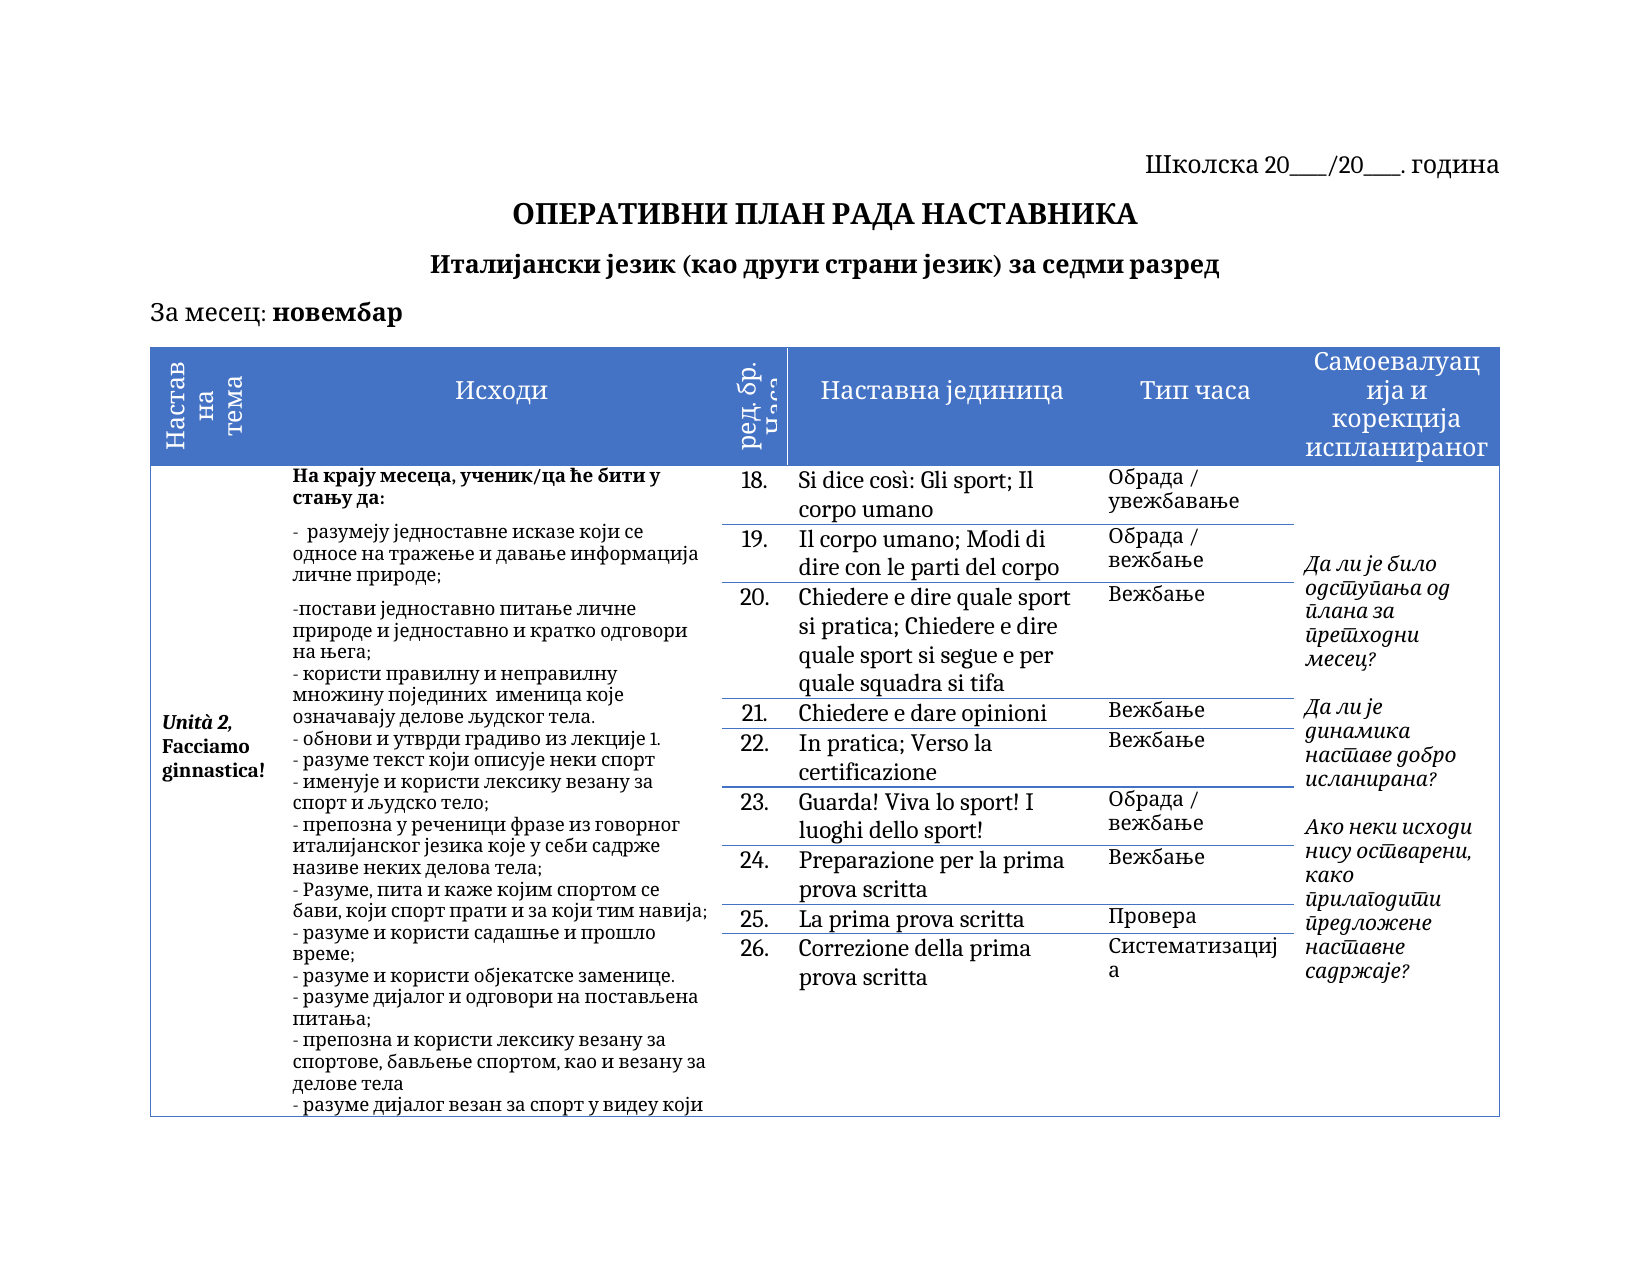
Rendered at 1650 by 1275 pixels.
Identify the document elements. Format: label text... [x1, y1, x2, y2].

table_cell 24. [722, 846, 787, 903]
table_cell Preparazione per la prima prova scritta [788, 846, 1097, 903]
table_cell Вежбање [1097, 699, 1294, 728]
table_header Наставна јединица [788, 348, 1097, 465]
text Италијански језик (као други страни језик) за седми разред [150, 251, 1500, 280]
table_cell Вежбање [1097, 729, 1294, 786]
table_cell 26. [722, 934, 787, 1116]
table_header Наставна тема [151, 348, 281, 465]
text Школска 20____/20____. година [150, 151, 1500, 179]
table_cell Обрада / увежбавање [1097, 466, 1294, 523]
table_cell Chiedere e dire quale sport si pratica; Chiedere e dire quale sport si segue e per quale squadra si tifa [788, 583, 1097, 698]
table_cell Обрада / вежбање [1097, 525, 1294, 582]
table_cell Si dice così: Gli sport; Il corpo umano [788, 466, 1097, 523]
table_header ред. бр. Часа [722, 348, 787, 465]
table_cell 21. [722, 699, 787, 728]
text ОПЕРАТИВНИ ПЛАН РАДА НАСТАВНИКА [150, 198, 1500, 232]
table_header Исходи [281, 348, 722, 465]
table_cell 22. [722, 729, 787, 786]
table_header Самоевалуација и корекција испланираног [1294, 348, 1499, 465]
table_cell 25. [722, 905, 787, 933]
table_cell 23. [722, 788, 787, 845]
table_cell Guarda! Viva lo sport! I luoghi dello sport! [788, 788, 1097, 845]
table_cell Провера [1097, 905, 1294, 933]
table_cell На крају месеца, ученик/ца ће бити у стању да: - разумеју једноставне исказе који се односе на тражење и давање информација личне природе; -постави једноставно питање личне природе и једноставно и кратко одговори на њега; - користи правилну и неправилну множину појединих именица које означавају делове људског тела. - обнови и утврди градиво из лекције 1. - разуме текст који описује неки спорт - именује и користи лексику везану за спорт и људско тело; - препозна у реченици фразе из говорног италијанског језика које у себи садрже називе неких делова тела; - Разуме, пита и каже којим спортом се бави, који спорт прати и за који тим навија; - разуме и користи садашње и прошло време; - разуме и користи објекатске заменице. - разуме дијалог и одговори на постављена питања; - препозна и користи лексику везану за спортове, бављење спортом, као и везану за делове тела - разуме дијалог везан за спорт у видеу који прати лекцију; - препозна и наброји неке најпознатије италијанске спортске центре. [281, 466, 722, 1116]
table_cell Систематизација [1097, 934, 1294, 1116]
text За месец: новембар [150, 299, 1500, 328]
table_cell Chiedere e dare opinioni [788, 699, 1097, 728]
table_cell 19. [722, 525, 787, 582]
table_cell 18. [722, 466, 787, 523]
table_cell In pratica; Verso la certificazione [788, 729, 1097, 786]
table_cell Unità 2, Facciamo ginnastica! [151, 466, 281, 1116]
table_cell Вежбање [1097, 846, 1294, 903]
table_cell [788, 934, 1097, 1116]
table_cell La prima prova scritta [788, 905, 1097, 933]
table_header Тип часа [1097, 348, 1294, 465]
table_cell Il corpo umano; Modi di dire con le parti del corpo [788, 525, 1097, 582]
table_cell 20. [722, 583, 787, 698]
table_cell Да ли је било одступања од плана за претходни месец? Да ли је динамика наставе добро исланирана? Ако неки исходи нису остварени, како прилагодити предложене наставне садржаје? [1294, 466, 1499, 1116]
table_cell Вежбање [1097, 583, 1294, 698]
table_cell Обрада / вежбање [1097, 788, 1294, 845]
